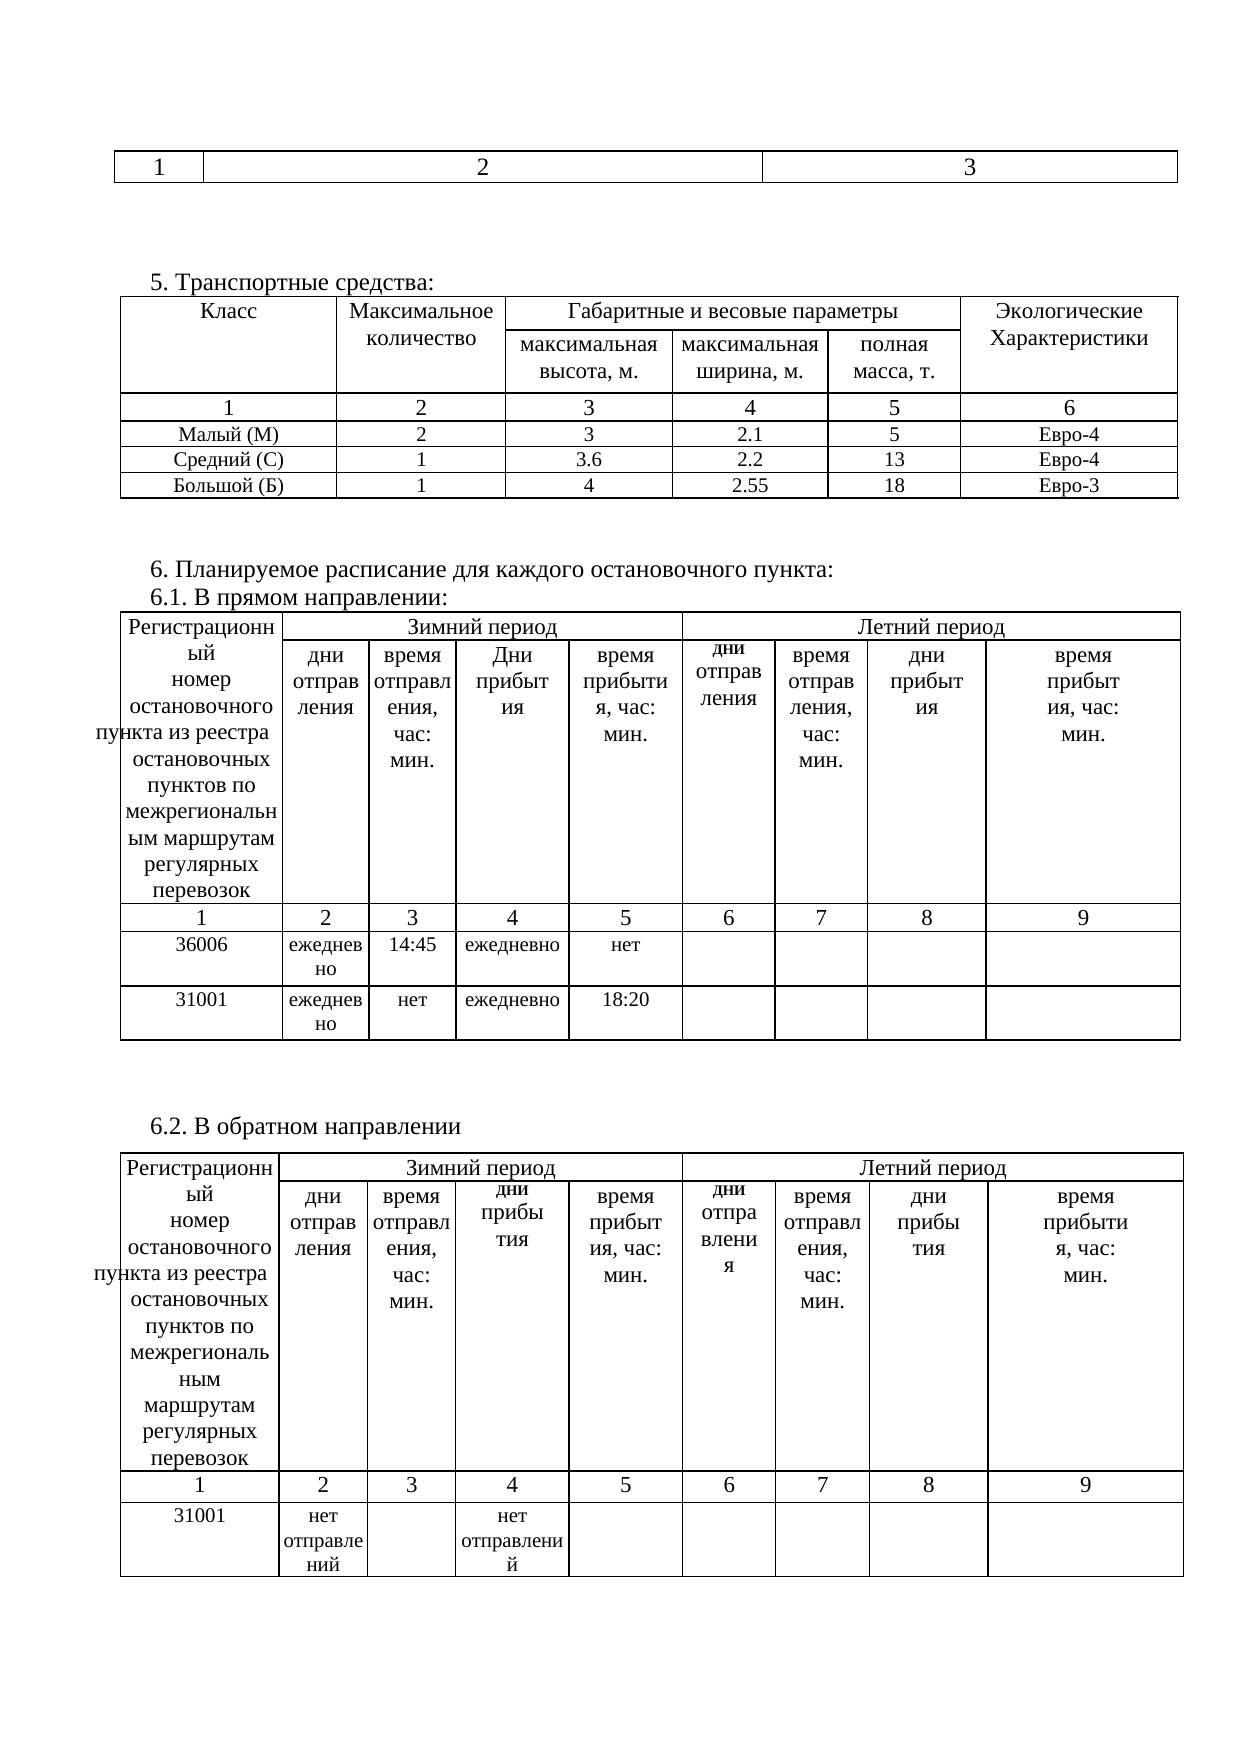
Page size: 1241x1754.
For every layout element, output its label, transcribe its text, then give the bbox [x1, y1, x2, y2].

table_cell 36006 [121, 932, 282, 985]
table_cell 6 [961, 394, 1177, 420]
table_cell [987, 932, 1180, 985]
table_cell 6 [683, 1472, 775, 1502]
table_cell время отправл ения, час: мин. [368, 1182, 455, 1470]
table_cell максимальная высота, м. [506, 331, 672, 392]
table_cell 31001 [121, 987, 282, 1039]
table_cell время прибыт ия, час: мин. [987, 641, 1180, 903]
table_cell 3 [506, 422, 672, 446]
table_header Зимний период [283, 613, 682, 639]
table_cell 2.55 [673, 473, 827, 497]
table_cell время отправл ения, час: мин. [370, 641, 455, 903]
text 6. Планируемое расписание для каждого остановочного пункта: [150, 554, 1090, 582]
table_cell время прибыт ия, час: мин. [570, 1182, 682, 1470]
table_cell [683, 932, 774, 985]
table_cell нет [370, 987, 455, 1039]
table_cell [776, 987, 867, 1039]
table_cell Евро-4 [961, 422, 1177, 446]
table_cell ежедневно [457, 987, 568, 1039]
table_cell максимальная ширина, м. [673, 331, 827, 392]
table_cell дни прибы тия [870, 1182, 987, 1470]
table_header Зимний период [280, 1154, 682, 1180]
table_cell дни прибыт ия [868, 641, 985, 903]
table_cell 5 [829, 394, 960, 420]
table_cell время отправл ения, час: мин. [776, 1182, 869, 1470]
table_cell 5 [570, 1472, 682, 1502]
table_cell 4 [506, 473, 672, 497]
table_cell [683, 987, 774, 1039]
table_cell 4 [456, 1472, 568, 1502]
table_cell 1 [337, 447, 505, 471]
table_cell 2.2 [673, 447, 827, 471]
table_cell [570, 1503, 682, 1576]
table_header Экологические Характеристики [961, 297, 1177, 392]
table_cell нет отправлений [456, 1503, 568, 1576]
table_cell 9 [987, 904, 1180, 931]
table_header Максимальное количество [337, 297, 505, 392]
table_cell 3 [506, 394, 672, 420]
table_cell 1 [115, 152, 203, 181]
table_header Летний период [683, 613, 1180, 639]
table_cell Дни прибыт ия [457, 641, 568, 903]
text 6.1. В прямом направлении: [150, 582, 1090, 611]
table_cell 31001 [121, 1503, 278, 1576]
table_cell 5 [570, 904, 682, 931]
table_cell [776, 932, 867, 985]
table_cell 4 [457, 904, 568, 931]
table_cell 2 [337, 394, 505, 420]
table_header Летний период [683, 1154, 1183, 1180]
table_header Класс [121, 297, 336, 392]
table_cell 7 [776, 1472, 869, 1502]
table_cell 1 [337, 473, 505, 497]
table_cell 14:45 [370, 932, 455, 985]
table_cell нет [570, 932, 682, 985]
table_cell [987, 987, 1180, 1039]
table_cell 18 [829, 473, 960, 497]
table_cell [868, 932, 985, 985]
table_cell 2 [204, 152, 762, 181]
table_cell ежедневно [283, 932, 368, 985]
table_header Габаритные и весовые параметры [506, 297, 960, 329]
table_cell 3.6 [506, 447, 672, 471]
table_cell 3 [370, 904, 455, 931]
table_cell 2 [283, 904, 368, 931]
table_cell 8 [868, 904, 985, 931]
table_cell 18:20 [570, 987, 682, 1039]
table_cell ежедневно [283, 987, 368, 1039]
table_cell [989, 1503, 1183, 1576]
table_cell 9 [989, 1472, 1183, 1502]
table_cell [368, 1503, 455, 1576]
table_header Регистрационный номер остановочного пункта из реестра остановочных пунктов по межрегиональным маршрутам регулярных перевозок [121, 613, 282, 903]
table_cell ДНИ отпра влени я [683, 1182, 775, 1470]
table_cell дни отправ ления [283, 641, 368, 903]
table_cell Евро-4 [961, 447, 1177, 471]
table_cell 13 [829, 447, 960, 471]
table_cell 3 [763, 152, 1177, 181]
table_cell полная масса, т. [829, 331, 960, 392]
table_cell 2.1 [673, 422, 827, 446]
table_cell Средний (С) [121, 447, 336, 471]
table_cell время отправ ления, час: мин. [776, 641, 867, 903]
table_cell 2 [337, 422, 505, 446]
table_cell 6 [683, 904, 774, 931]
table_cell [776, 1503, 869, 1576]
table_cell время прибыти я, час: мин. [989, 1182, 1183, 1470]
table_cell Евро-3 [961, 473, 1177, 497]
table_cell ДНИ прибы тия [456, 1182, 568, 1470]
table_cell нет отправлений [280, 1503, 367, 1576]
table_cell 1 [121, 904, 282, 931]
text 5. Транспортные средства: [150, 267, 1090, 296]
table_cell 8 [870, 1472, 987, 1502]
table_cell [868, 987, 985, 1039]
table_cell 5 [829, 422, 960, 446]
table_cell Большой (Б) [121, 473, 336, 497]
table_cell 7 [776, 904, 867, 931]
table_cell 1 [121, 394, 336, 420]
table_cell дни отправ ления [280, 1182, 367, 1470]
table_cell ДНИ отправ ления [683, 641, 774, 903]
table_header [121, 1154, 278, 1470]
table_cell 3 [368, 1472, 455, 1502]
table_cell 2 [280, 1472, 367, 1502]
table_cell 4 [673, 394, 827, 420]
text 6.2. В обратном направлении [150, 1111, 1090, 1140]
table_cell [683, 1503, 775, 1576]
table_cell 1 [121, 1472, 278, 1502]
table_cell время прибыти я, час: мин. [570, 641, 682, 903]
table_cell [870, 1503, 987, 1576]
table_cell ежедневно [457, 932, 568, 985]
table_cell Малый (М) [121, 422, 336, 446]
